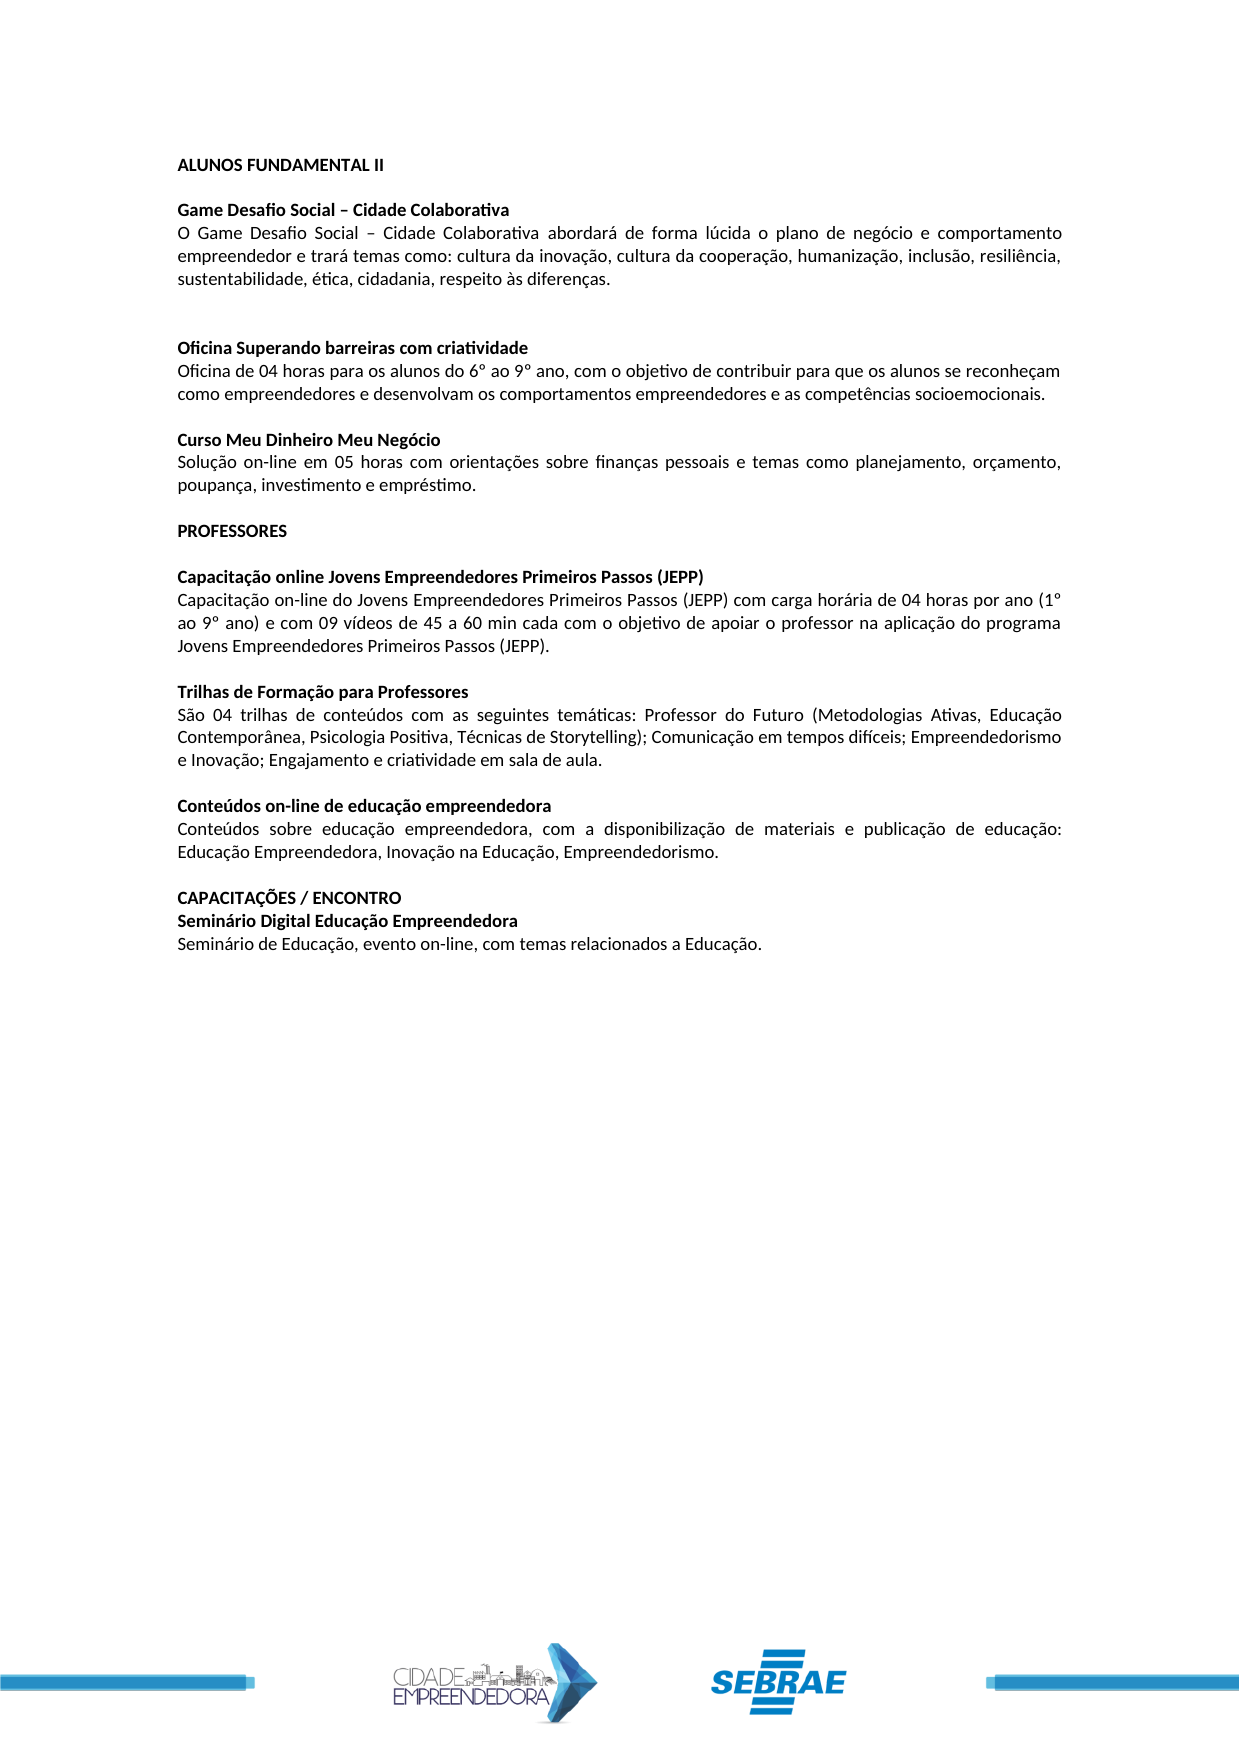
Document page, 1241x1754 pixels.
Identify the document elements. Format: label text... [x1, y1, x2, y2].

text Seminário Digital Educação Empreendedora [177, 909, 1063, 932]
text CAPACITAÇÕES / ENCONTRO [177, 886, 1063, 909]
text Trilhas de Formação para Professores [177, 680, 1063, 703]
text O Game Desafio Social – Cidade Colaborativa abordará de forma lúcida o plano de negócio e comportamento empreendedor e trará temas como: cultura da inovação, cultura da cooperação, humanização, inclusão, resiliência, sustentabilidade, ética, cidadania, respeito às diferenças. [177, 221, 1063, 290]
text Capacitação on-line do Jovens Empreendedores Primeiros Passos (JEPP) com carga horária de 04 horas por ano (1º ao 9º ano) e com 09 vídeos de 45 a 60 min cada com o objetivo de apoiar o professor na aplicação do programa Jovens Empreendedores Primeiros Passos (JEPP). [177, 588, 1063, 657]
text ALUNOS FUNDAMENTAL II [177, 153, 1063, 176]
text São 04 trilhas de conteúdos com as seguintes temáticas: Professor do Futuro (Metodologias Ativas, Educação Contemporânea, Psicologia Positiva, Técnicas de Storytelling); Comunicação em tempos difíceis; Empreendedorismo e Inovação; Engajamento e criatividade em sala de aula. [177, 703, 1063, 771]
text Oficina Superando barreiras com criatividade [177, 336, 1063, 359]
text Conteúdos sobre educação empreendedora, com a disponibilização de materiais e publicação de educação: Educação Empreendedora, Inovação na Educação, Empreendedorismo. [177, 817, 1063, 863]
text Game Desafio Social – Cidade Colaborativa [177, 198, 1063, 221]
text Conteúdos on-line de educação empreendedora [177, 794, 1063, 817]
picture [0, 0, 1239, 1753]
text PROFESSORES [177, 519, 1063, 542]
text Capacitação online Jovens Empreendedores Primeiros Passos (JEPP) [177, 565, 1063, 588]
text Seminário de Educação, evento on-line, com temas relacionados a Educação. [177, 932, 1063, 955]
text Oficina de 04 horas para os alunos do 6º ao 9º ano, com o objetivo de contribuir para que os alunos se reconheçam como empreendedores e desenvolvam os comportamentos empreendedores e as competências socioemocionais. [177, 359, 1063, 405]
text Curso Meu Dinheiro Meu Negócio [177, 428, 1063, 451]
text Solução on-line em 05 horas com orientações sobre finanças pessoais e temas como planejamento, orçamento, poupança, investimento e empréstimo. [177, 451, 1063, 496]
